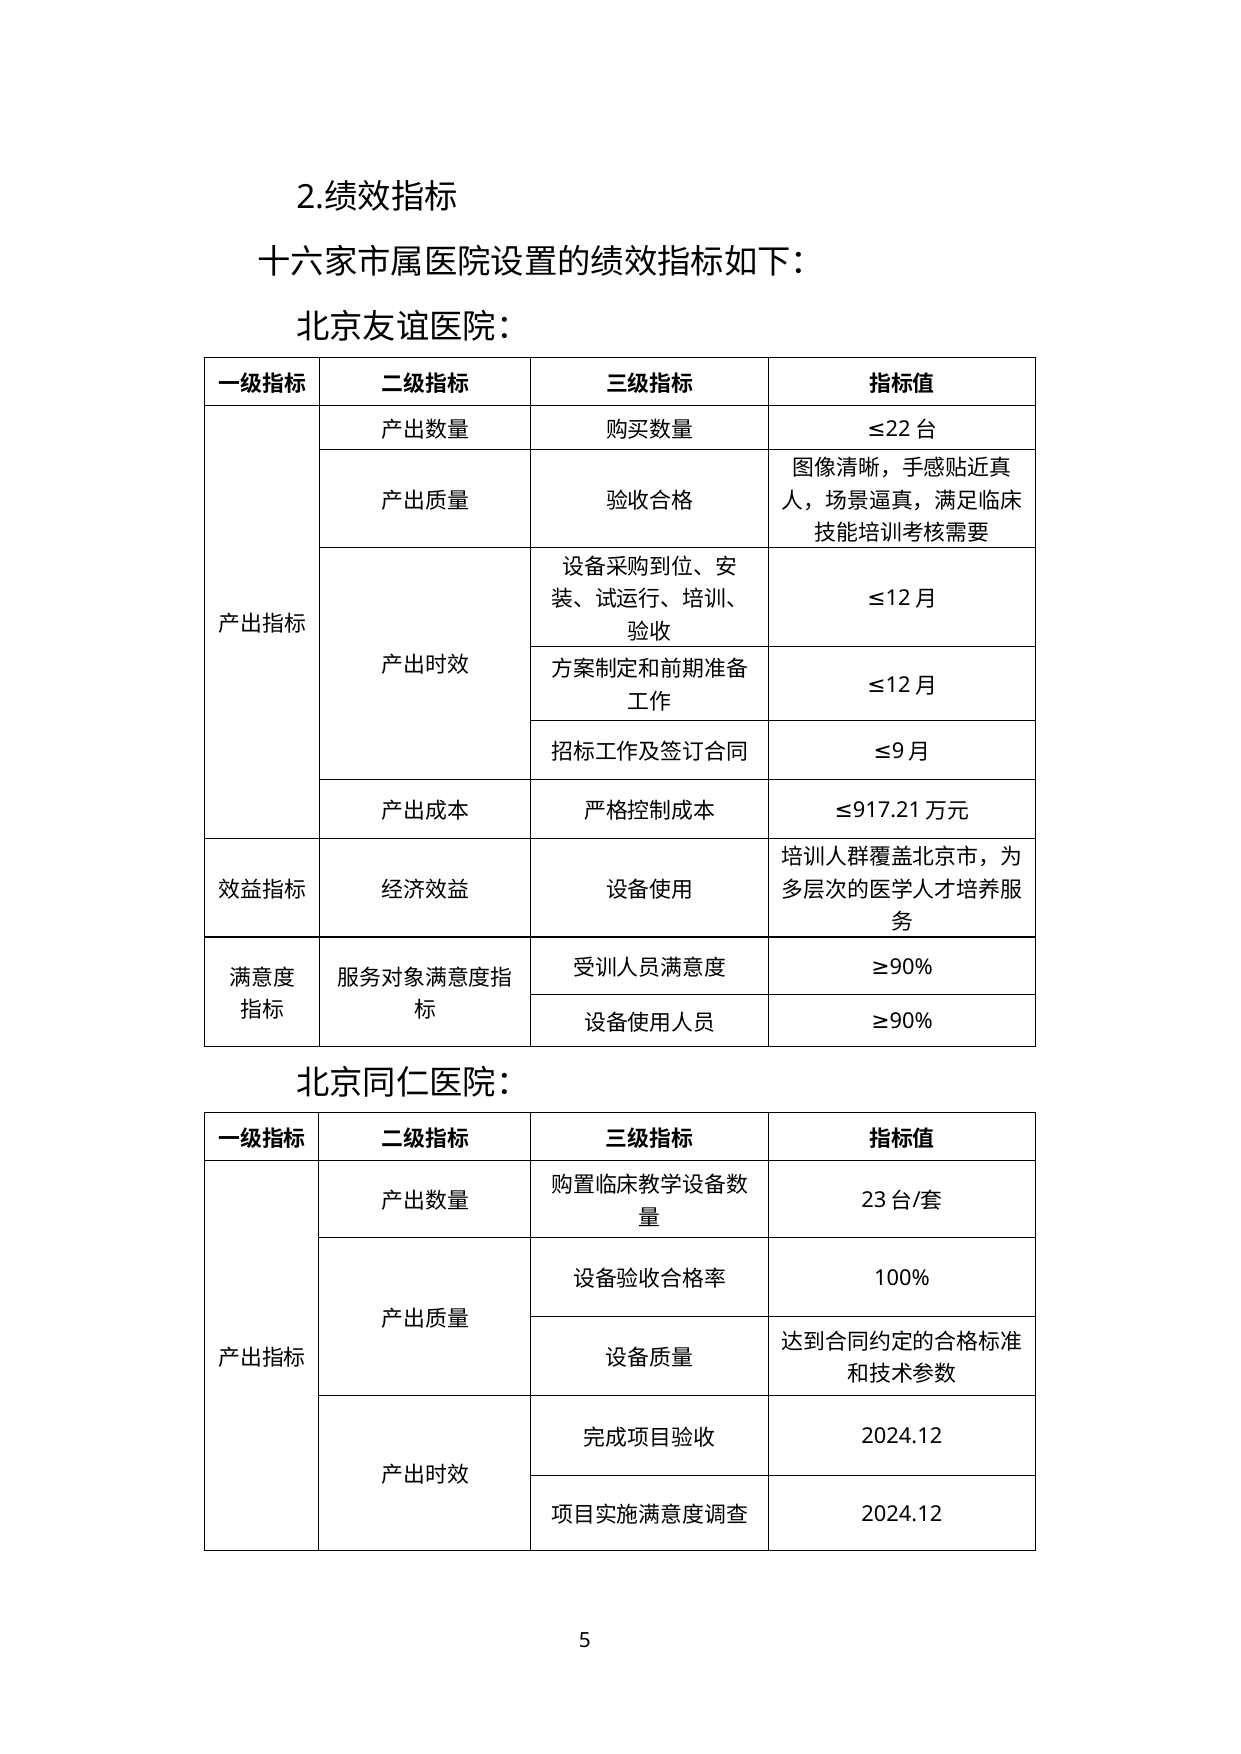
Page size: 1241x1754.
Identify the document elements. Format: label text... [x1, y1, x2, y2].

table_header 三级指标 [531, 358, 768, 405]
table_cell 2024.12 [769, 1396, 1035, 1475]
table_cell 产出成本 [320, 780, 530, 838]
table_header 二级指标 [319, 1113, 530, 1160]
table_cell 产出时效 [319, 1396, 530, 1549]
text 北京友谊医院： [187, 292, 1053, 357]
table_cell 2024.12 [769, 1476, 1035, 1549]
table_cell 购买数量 [531, 406, 768, 449]
table_cell 产出时效 [320, 548, 530, 778]
table_header 指标值 [769, 358, 1035, 405]
table_cell 产出数量 [320, 406, 530, 449]
table_cell 满意度 指标 [205, 938, 319, 1046]
table_cell 达到合同约定的合格标准和技术参数 [769, 1317, 1035, 1395]
table_cell ≤9月 [769, 721, 1035, 778]
table_cell ≤917.21万元 [769, 780, 1035, 838]
table_cell 验收合格 [531, 450, 768, 547]
table_cell 产出指标 [205, 406, 319, 838]
table_cell 购置临床教学设备数量 [531, 1161, 768, 1237]
text 北京同仁医院： [187, 1047, 1053, 1112]
table_cell 效益指标 [205, 839, 319, 936]
table_cell 服务对象满意度指标 [320, 938, 530, 1046]
table_cell 招标工作及签订合同 [531, 721, 768, 778]
table_cell 项目实施满意度调查 [531, 1476, 768, 1549]
table_cell 设备采购到位、安装、试运行、培训、验收 [531, 548, 768, 646]
table_cell 受训人员满意度 [531, 938, 768, 994]
table_cell ≤12月 [769, 548, 1035, 646]
subtitle 十六家市属医院设置的绩效指标如下： [187, 227, 1053, 292]
table_header 一级指标 [205, 1113, 318, 1160]
table_cell 严格控制成本 [531, 780, 768, 838]
text 2.绩效指标 [187, 162, 1053, 227]
table_cell 图像清晰，手感贴近真人，场景逼真，满足临床技能培训考核需要 [769, 450, 1035, 547]
table_cell ≥90% [769, 938, 1035, 994]
table_cell 产出指标 [205, 1161, 318, 1549]
table_header 三级指标 [531, 1113, 768, 1160]
table_cell 培训人群覆盖北京市，为多层次的医学人才培养服务 [769, 839, 1035, 936]
table_cell 设备使用 [531, 839, 768, 936]
table_header 一级指标 [205, 358, 319, 405]
table_cell 产出数量 [319, 1161, 530, 1237]
table_cell 完成项目验收 [531, 1396, 768, 1475]
table_cell ≤12月 [769, 647, 1035, 720]
table_cell 23台/套 [769, 1161, 1035, 1237]
table_header 二级指标 [320, 358, 530, 405]
table_header 指标值 [769, 1113, 1035, 1160]
table_cell 方案制定和前期准备工作 [531, 647, 768, 720]
table_cell 设备验收合格率 [531, 1238, 768, 1316]
table_cell 设备质量 [531, 1317, 768, 1395]
table_cell ≥90% [769, 995, 1035, 1046]
table_cell 经济效益 [320, 839, 530, 936]
table_cell 产出质量 [319, 1238, 530, 1395]
table_cell 100% [769, 1238, 1035, 1316]
table_cell 设备使用人员 [531, 995, 768, 1046]
table_cell 产出质量 [320, 450, 530, 547]
table_cell ≤22台 [769, 406, 1035, 449]
